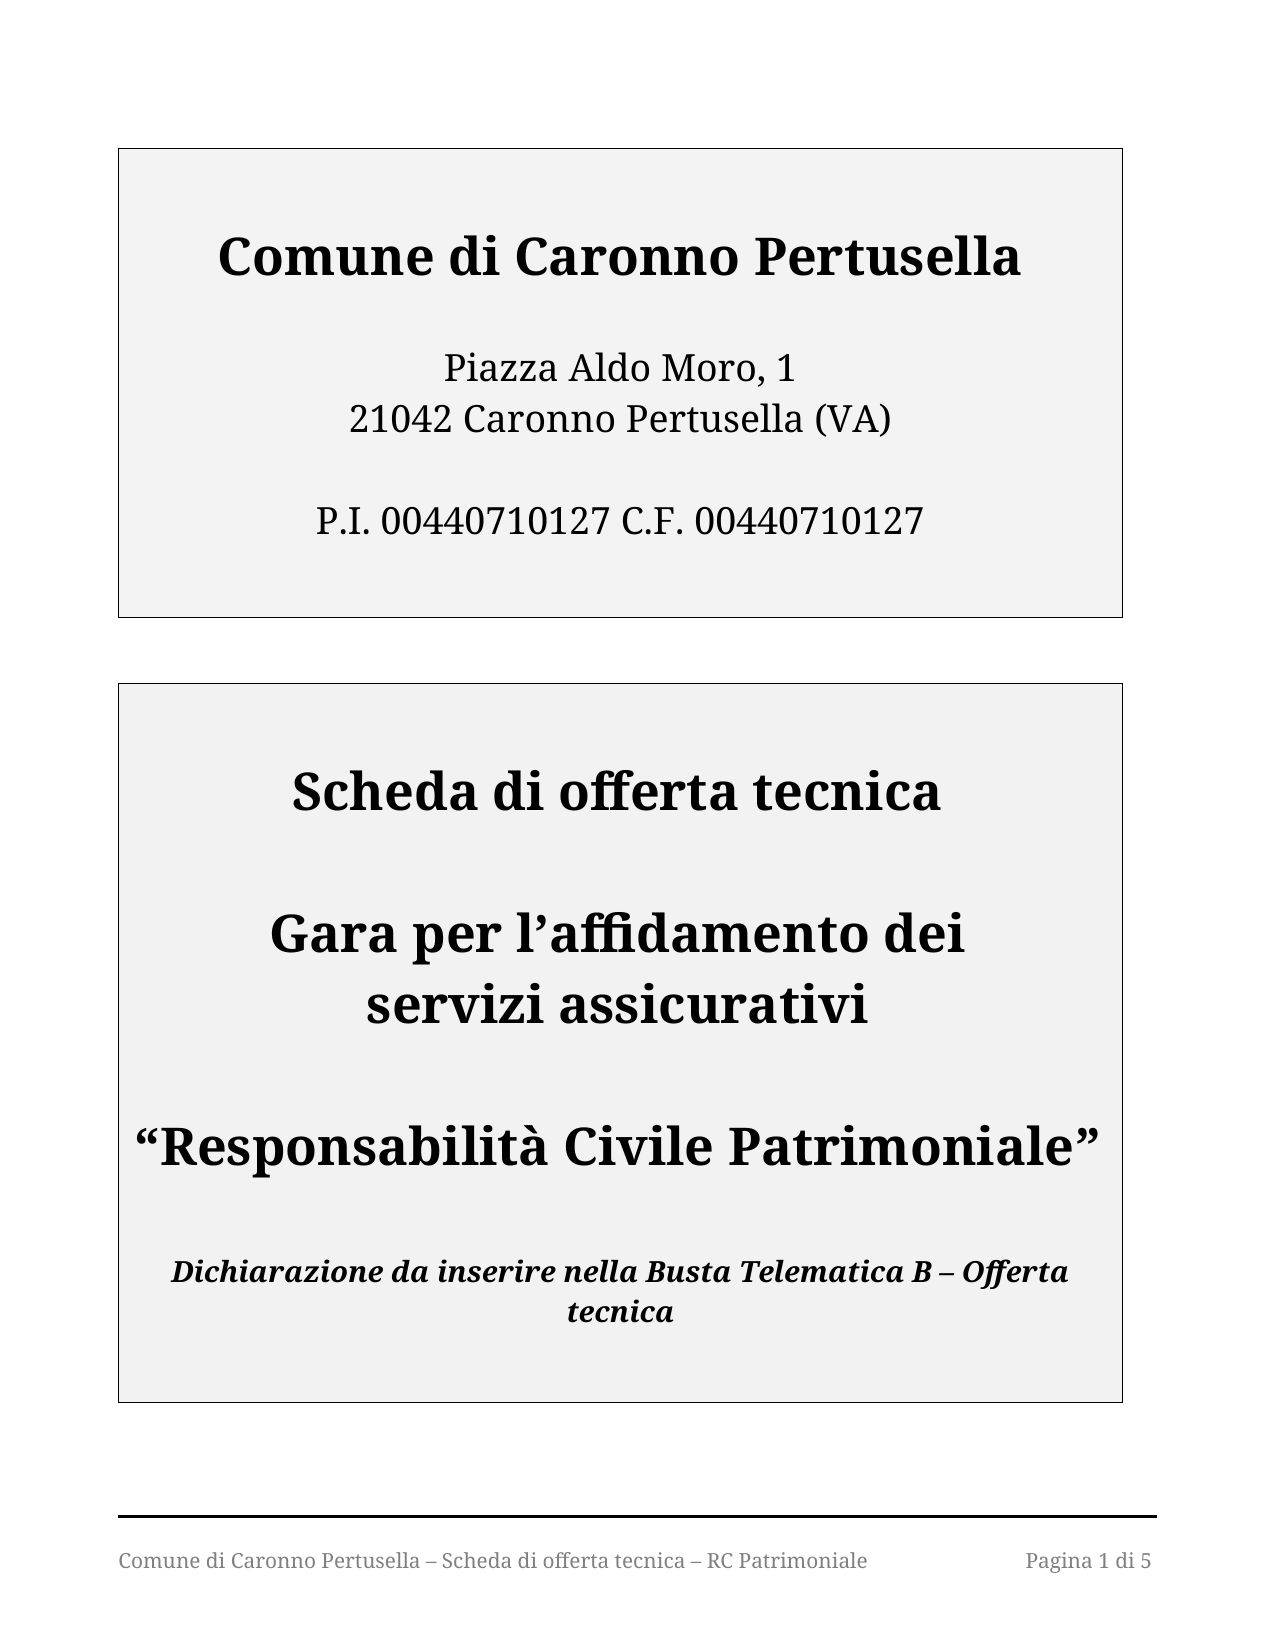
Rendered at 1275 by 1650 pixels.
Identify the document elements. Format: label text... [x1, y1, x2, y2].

table_header Scheda di offerta tecnica Gara per l’affidamento dei servizi assicurativi “Responsabilità Civile Patrimoniale” Dichiarazione da inserire nella Busta Telematica B – Offerta tecnica [119, 684, 1122, 1402]
table_header Comune di Caronno Pertusella Piazza Aldo Moro, 1 21042 Caronno Pertusella (VA) P.I. 00440710127 C.F. 00440710127 [119, 149, 1122, 617]
